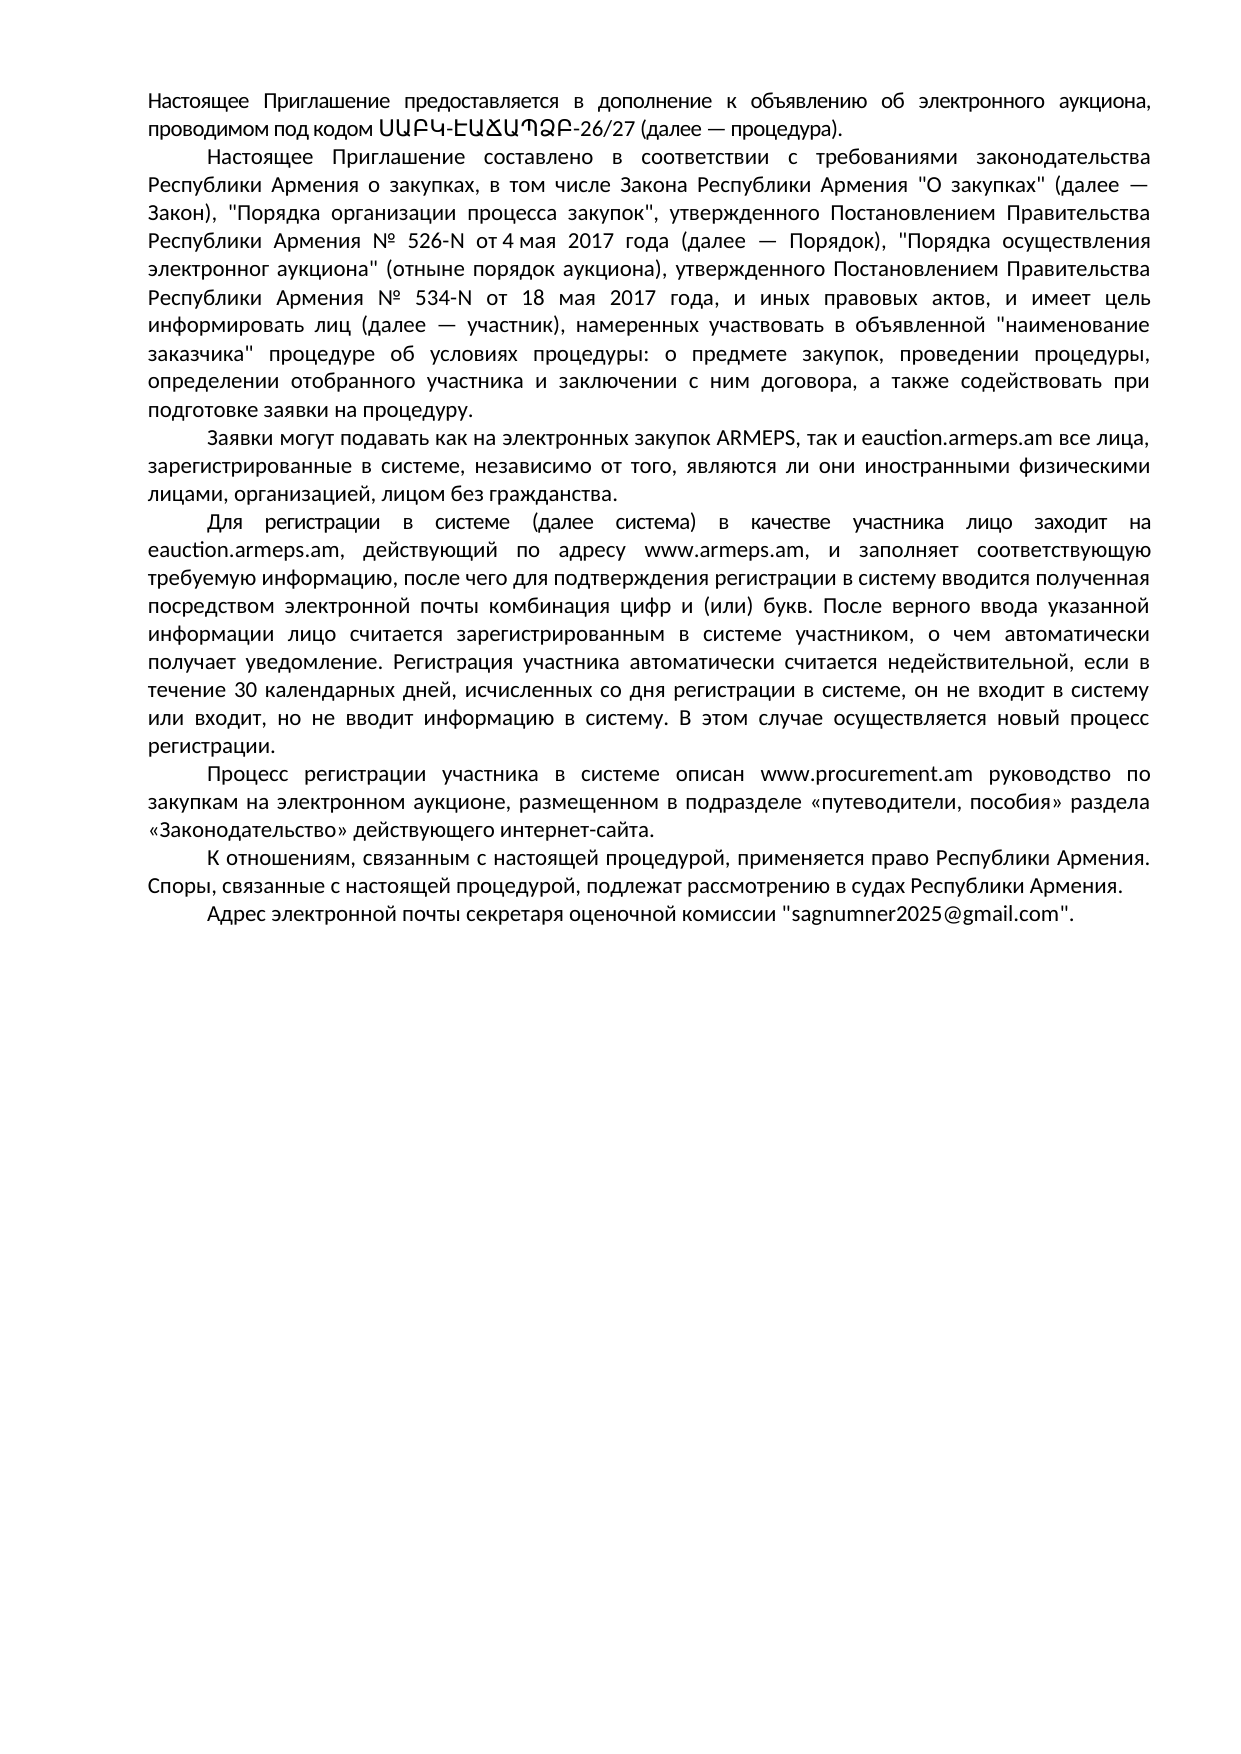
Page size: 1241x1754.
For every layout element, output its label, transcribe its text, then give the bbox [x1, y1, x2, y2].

text Для регистрации в системе (далее система) в качестве участника лицо заходит на eauction.armeps.am, действующий по адресу www.armeps.am, и заполняет соответствующую требуемую информацию, после чего для подтверждения регистрации в систему вводится полученная посредством электронной почты комбинация цифр и (или) букв. После верного ввода указанной информации лицо считается зарегистрированным в системе участником, о чем автоматически получает уведомление. Регистрация участника автоматически считается недействительной, если в течение 30 календарных дней, исчисленных со дня регистрации в системе, он не входит в систему или входит, но не вводит информацию в систему. В этом случае осуществляется новый процесс регистрации. [148, 507, 1152, 759]
text К отношениям, связанным с настоящей процедурой, применяется право Республики Армения. Споры, связанные с настоящей процедурой, подлежат рассмотрению в судах Республики Армения. [148, 843, 1152, 899]
text Заявки могут подавать как на электронных закупок ARMEPS, так и eauction.armeps.am все лица, зарегистрированные в системе, независимо от того, являются ли они иностранными физическими лицами, организацией, лицом без гражданства. [148, 423, 1152, 507]
text Настоящее Приглашение предоставляется в дополнение к объявлению об электронного аукциона, проводимом под кодом ՍԱԲԿ-ԷԱՃԱՊՁԲ-26/27 (далее — процедура). [148, 86, 1152, 142]
text Настоящее Приглашение составлено в соответствии с требованиями законодательства Республики Армения о закупках, в том числе Закона Республики Армения "О закупках" (далее — Закон), "Порядка организации процесса закупок", утвержденного Постановлением Правительства Республики Армения № 526-N от 4 мая 2017 года (далее — Порядок), "Порядка осуществления электронног аукциона" (отныне порядок аукциона), утвержденного Постановлением Правительства Республики Армения № 534-N от 18 мая 2017 года, и иных правовых актов, и имеет цель информировать лиц (далее — участник), намеренных участвовать в объявленной "наименование заказчика" процедуре об условиях процедуры: о предмете закупок, проведении процедуры, определении отобранного участника и заключении с ним договора, а также содействовать при подготовке заявки на процедуру. [148, 142, 1152, 423]
text Процесс регистрации участника в системе описан www.procurement.am руководство по закупкам на электронном аукционе, размещенном в подразделе «путеводители, пособия» раздела «Законодательство» действующего интернет-сайта. [148, 759, 1152, 843]
text Адрес электронной почты секретаря оценочной комиссии "sagnumner2025@gmail.com". [148, 899, 1152, 927]
